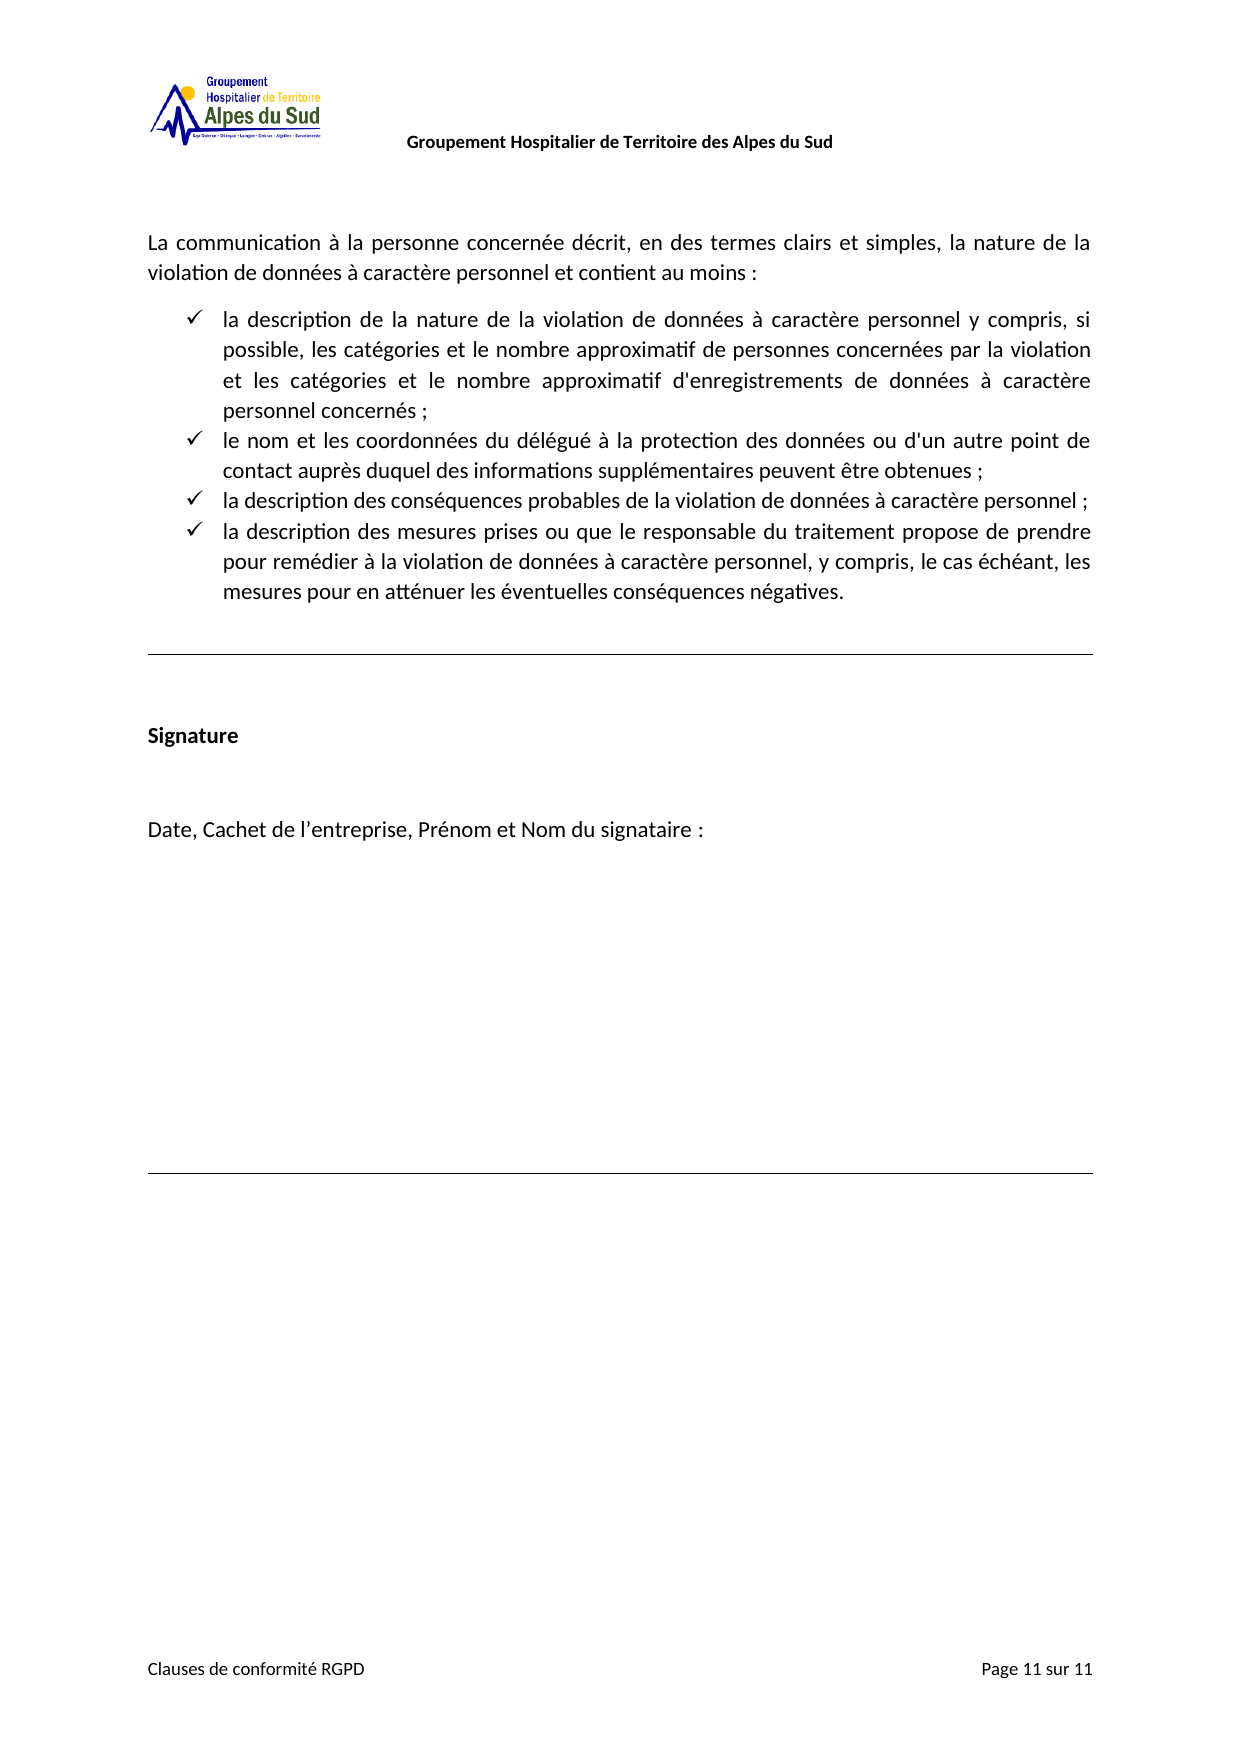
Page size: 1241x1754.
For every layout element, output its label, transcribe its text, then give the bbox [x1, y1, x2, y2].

list la description des conséquences probables de la violation de données à caractère personnel ; [185, 487, 1093, 515]
list la description de la nature de la violation de données à caractère personnel y compris, si possible, les catégories et le nombre approximatif de personnes concernées par la violation et les catégories et le nombre approximatif d'enregistrements de données à caractère personnel concernés ; [185, 305, 1093, 424]
picture [147, 73, 325, 149]
text Signature [148, 721, 1093, 749]
text La communication à la personne concernée décrit, en des termes clairs et simples, la nature de la violation de données à caractère personnel et contient au moins : [148, 228, 1093, 287]
text Date, Cachet de l’entreprise, Prénom et Nom du signataire : [148, 815, 1093, 843]
list le nom et les coordonnées du délégué à la protection des données ou d'un autre point de contact auprès duquel des informations supplémentaires peuvent être obtenues ; [185, 426, 1093, 484]
list la description des mesures prises ou que le responsable du traitement propose de prendre pour remédier à la violation de données à caractère personnel, y compris, le cas échéant, les mesures pour en atténuer les éventuelles conséquences négatives. [185, 517, 1093, 605]
